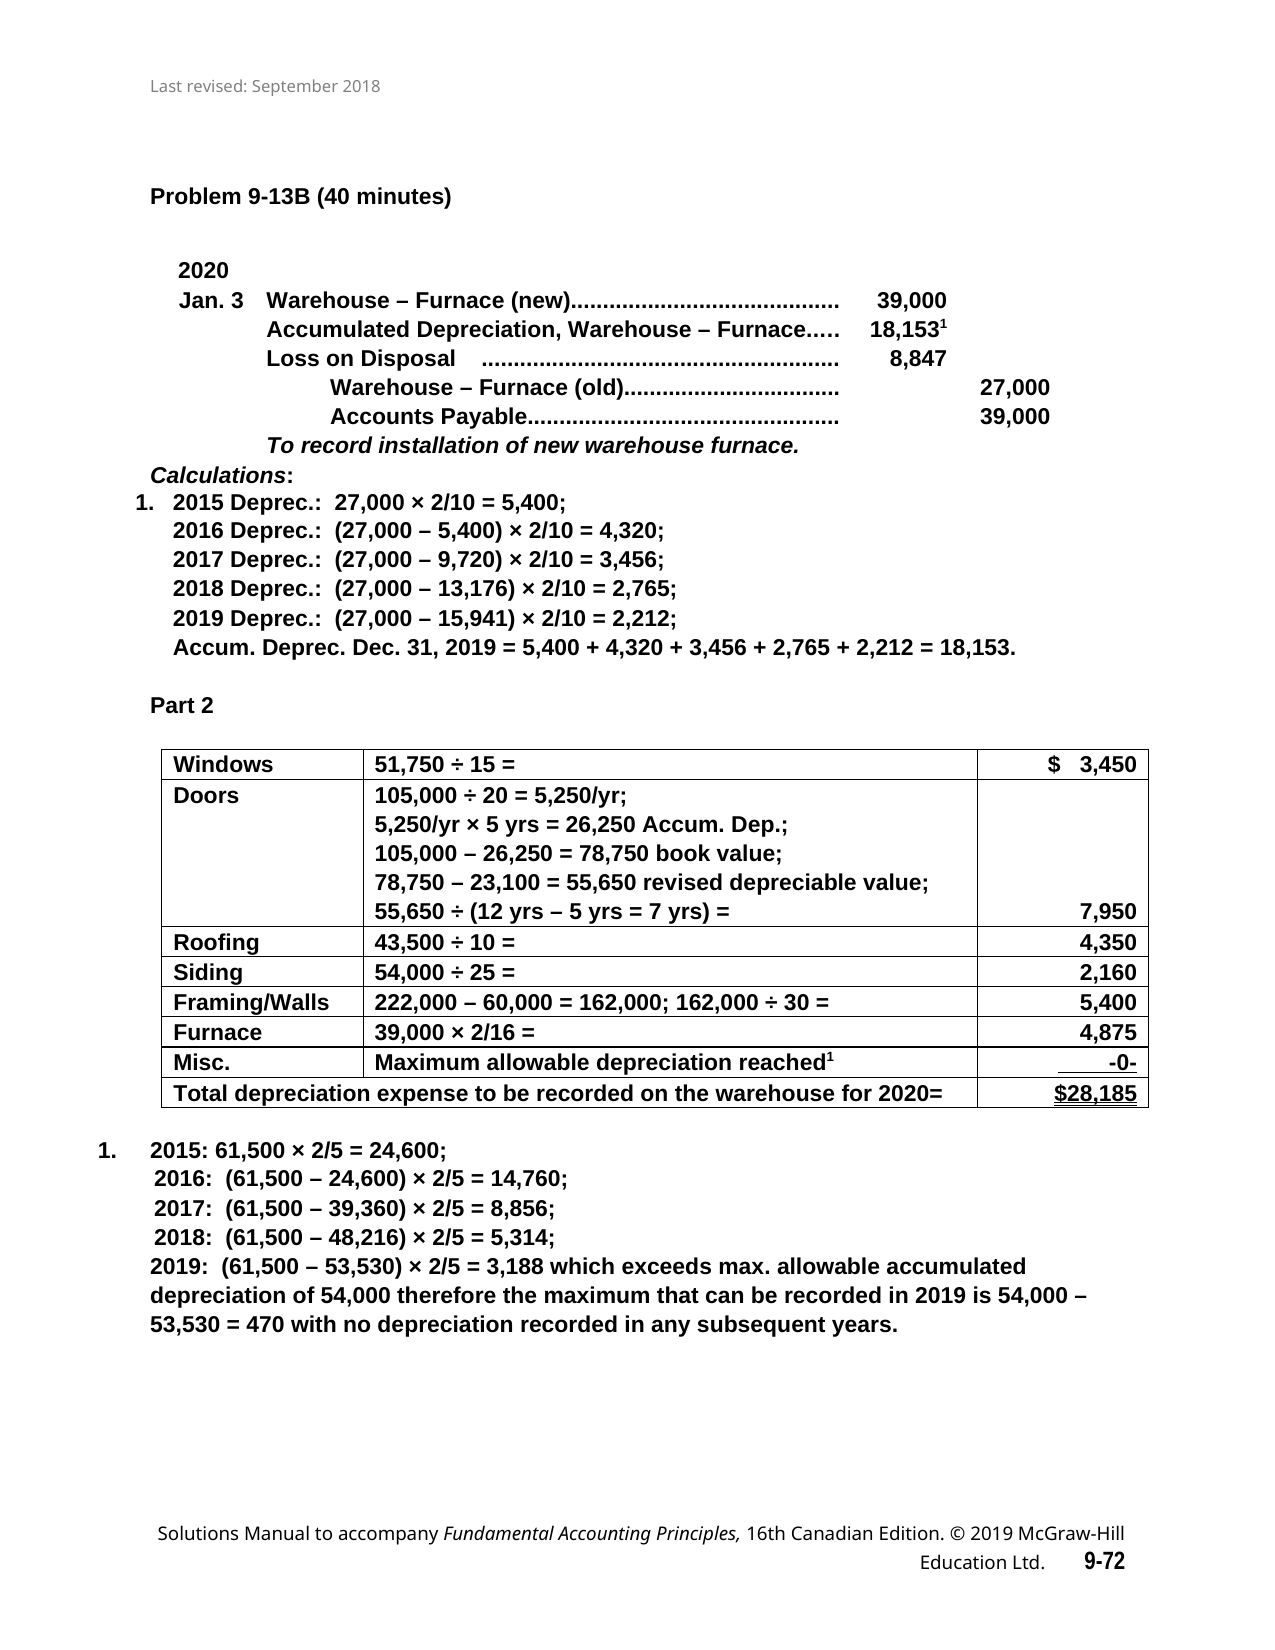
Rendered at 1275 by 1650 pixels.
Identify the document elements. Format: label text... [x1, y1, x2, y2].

text 2017: (61,500 – 39,360) × 2/5 = 8,856; [98, 1193, 1125, 1222]
list 2015 Deprec.: 27,000 × 2/10 = 5,400; [135, 489, 1125, 515]
text 2018 Deprec.: (27,000 – 13,176) × 2/10 = 2,765; [173, 573, 1125, 603]
text 2018: (61,500 – 48,216) × 2/5 = 5,314; [98, 1222, 1125, 1251]
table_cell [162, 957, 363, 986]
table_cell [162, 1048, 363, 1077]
text 2017 Deprec.: (27,000 – 9,720) × 2/10 = 3,456; [173, 544, 1125, 573]
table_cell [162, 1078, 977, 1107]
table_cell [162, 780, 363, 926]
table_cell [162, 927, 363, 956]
text 2016: (61,500 – 24,600) × 2/5 = 14,760; [98, 1163, 1125, 1193]
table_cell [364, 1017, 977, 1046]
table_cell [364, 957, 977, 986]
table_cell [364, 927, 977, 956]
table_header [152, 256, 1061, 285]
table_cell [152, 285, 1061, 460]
list 2015: 61,500 × 2/5 = 24,600; [98, 1137, 1125, 1163]
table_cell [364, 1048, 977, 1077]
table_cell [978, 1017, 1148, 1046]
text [150, 1251, 1125, 1338]
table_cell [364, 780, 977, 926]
text Part 2 [150, 690, 1125, 719]
text Calculations: [150, 460, 1125, 489]
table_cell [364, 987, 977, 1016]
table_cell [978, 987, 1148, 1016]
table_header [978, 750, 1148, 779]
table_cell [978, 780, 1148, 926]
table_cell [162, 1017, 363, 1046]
text 2016 Deprec.: (27,000 – 5,400) × 2/10 = 4,320; [173, 515, 1125, 544]
text Accum. Deprec. Dec. 31, 2019 = 5,400 + 4,320 + 3,456 + 2,765 + 2,212 = 18,153. [173, 632, 1125, 661]
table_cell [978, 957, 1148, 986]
text Problem 9-13B (40 minutes) [150, 183, 1125, 210]
text 2019 Deprec.: (27,000 – 15,941) × 2/10 = 2,212; [173, 603, 1125, 632]
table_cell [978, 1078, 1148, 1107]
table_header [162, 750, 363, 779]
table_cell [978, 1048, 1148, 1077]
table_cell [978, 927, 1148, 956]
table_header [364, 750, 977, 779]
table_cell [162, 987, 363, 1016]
